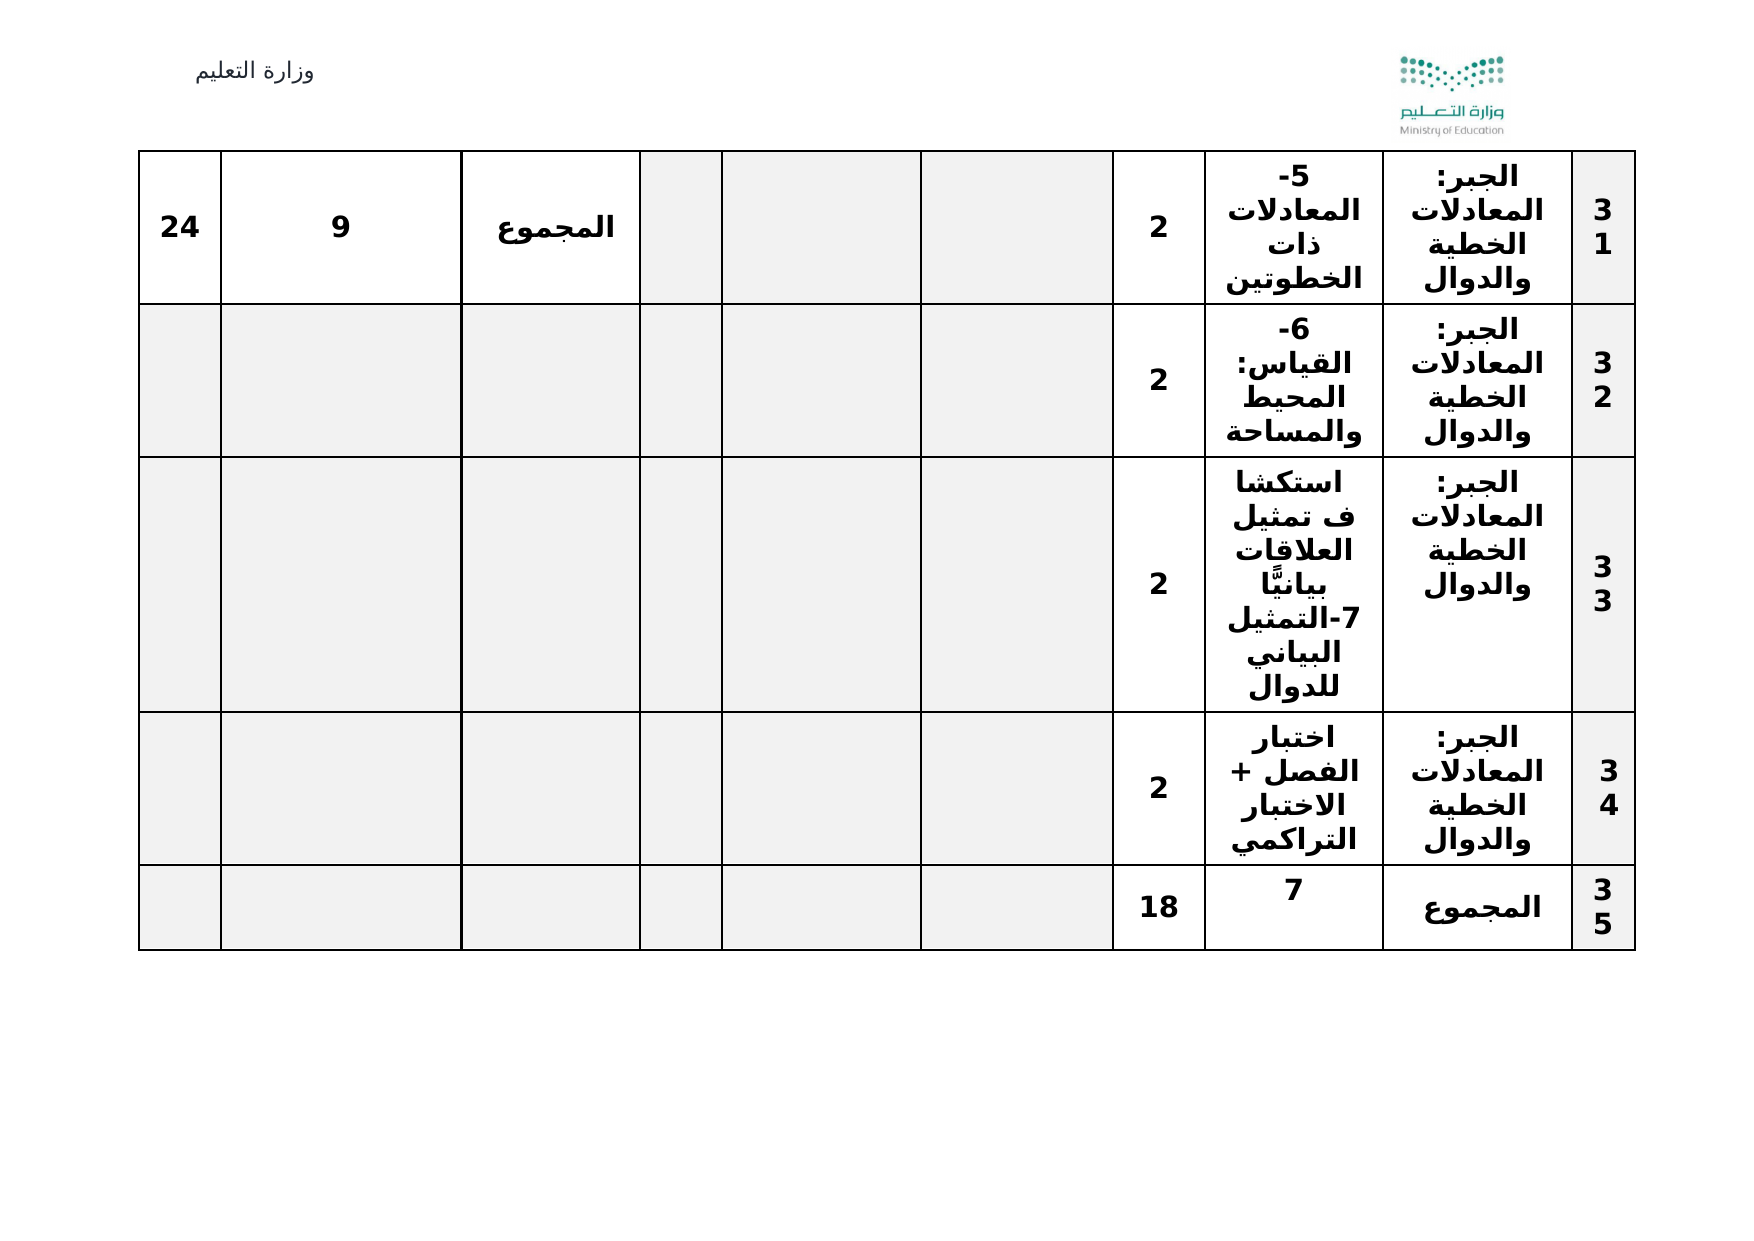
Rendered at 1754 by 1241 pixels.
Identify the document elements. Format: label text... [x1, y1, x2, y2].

table_cell [723, 713, 920, 863]
table_cell اختبار الفصل + الاختبار التراكمي [1206, 713, 1382, 863]
table_cell [641, 713, 721, 863]
table_cell الجبر: المعادلات الخطية والدوال [1384, 305, 1571, 456]
table_cell 34 [1573, 713, 1634, 863]
table_cell [222, 305, 460, 456]
table_cell 2 [1114, 713, 1204, 863]
table_cell [463, 713, 639, 863]
table_cell [922, 305, 1112, 456]
table_cell 2 [1114, 458, 1204, 711]
table_cell [463, 305, 639, 456]
table_cell 35 [1573, 866, 1634, 948]
table_cell [922, 713, 1112, 863]
table_cell 33 [1573, 458, 1634, 711]
table_cell [723, 152, 920, 303]
table_cell 24 [140, 152, 220, 303]
table_cell 5-المعادلات ذات الخطوتين [1206, 152, 1382, 303]
table_cell [723, 305, 920, 456]
table_cell استكشاف تمثيل العلاقات بيانيًّا 7-التمثيل البياني للدوال [1206, 458, 1382, 711]
table_cell [463, 866, 639, 948]
table_cell 2 [1114, 305, 1204, 456]
table_cell المجموع [463, 152, 639, 303]
table_cell [140, 305, 220, 456]
table_cell [222, 713, 460, 863]
table_cell الجبر: المعادلات الخطية والدوال [1384, 152, 1571, 303]
table_cell 6-القياس: المحيط والمساحة [1206, 305, 1382, 456]
table_cell [463, 458, 639, 711]
table_cell 32 [1573, 305, 1634, 456]
table_cell المجموع [1384, 866, 1571, 948]
table_cell [222, 866, 460, 948]
table_cell [922, 458, 1112, 711]
table_cell 2 [1114, 152, 1204, 303]
table_cell الجبر: المعادلات الخطية والدوال [1384, 458, 1571, 711]
table_cell [641, 458, 721, 711]
table_cell [723, 458, 920, 711]
table_cell [922, 866, 1112, 948]
table_cell 7 [1206, 866, 1382, 948]
table_cell 31 [1573, 152, 1634, 303]
table_cell الجبر: المعادلات الخطية والدوال [1384, 713, 1571, 863]
picture [1391, 46, 1511, 143]
table_cell [140, 713, 220, 863]
table_cell [641, 305, 721, 456]
table_cell [140, 458, 220, 711]
table_cell [723, 866, 920, 948]
table_cell [641, 152, 721, 303]
table_cell 9 [222, 152, 460, 303]
table_cell 18 [1114, 866, 1204, 948]
table_cell [922, 152, 1112, 303]
table_cell [222, 458, 460, 711]
table_cell [140, 866, 220, 948]
table_cell [641, 866, 721, 948]
